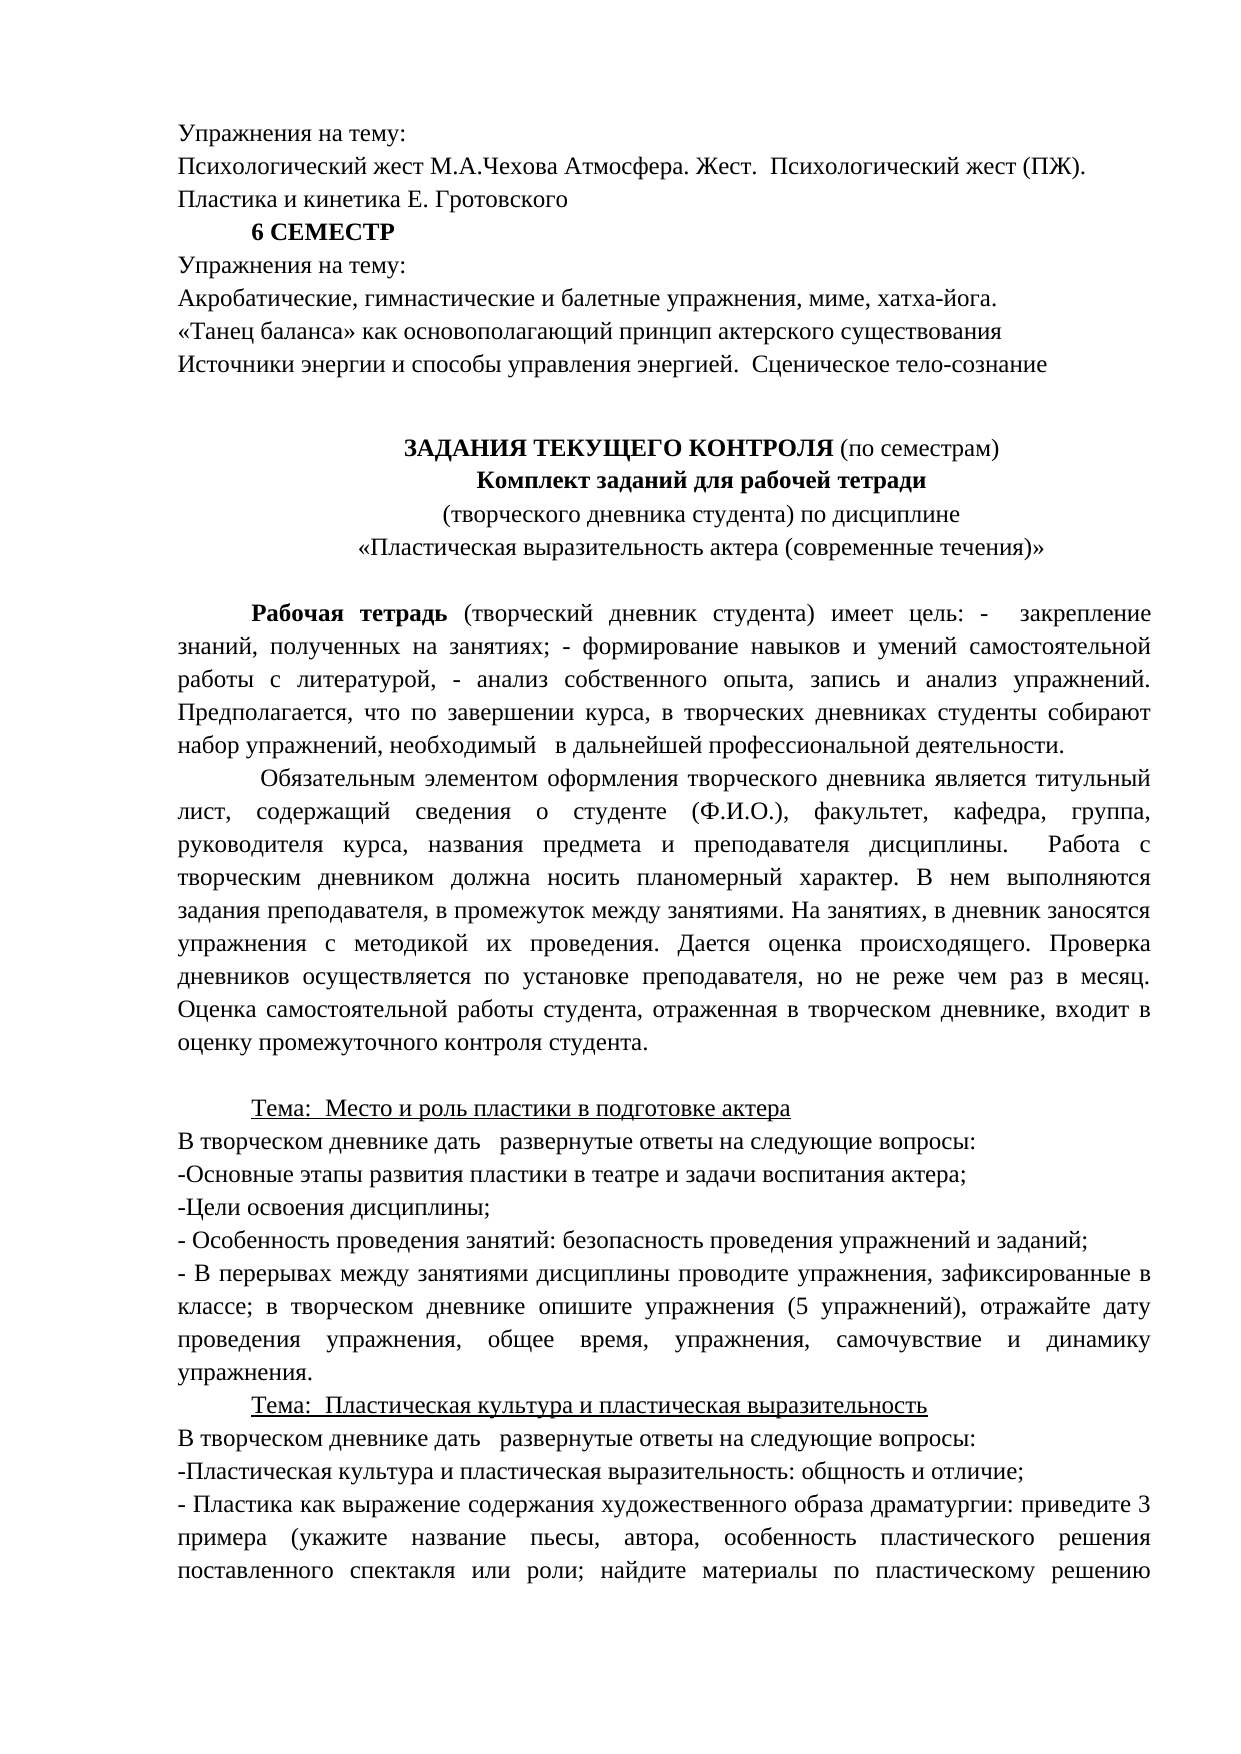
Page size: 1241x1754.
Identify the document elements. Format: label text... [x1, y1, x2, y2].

text Упражнения на тему: [177, 118, 1152, 147]
text Тема: Пластическая культура и пластическая выразительность [177, 1390, 1152, 1419]
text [177, 1489, 1152, 1584]
text «Пластическая выразительность актера (современные течения)» [177, 532, 1152, 560]
text Упражнения на тему: [177, 250, 1152, 279]
text -Цели освоения дисциплины; [177, 1192, 1152, 1221]
text 6 СЕМЕСТР [177, 217, 1152, 246]
text Источники энергии и способы управления энергией. Сценическое тело-сознание [177, 349, 1152, 378]
text - В перерывах между занятиями дисциплины проводите упражнения, зафиксированные в классе; в творческом дневнике опишите упражнения (5 упражнений), отражайте дату проведения упражнения, общее время, упражнения, самочувствие и динамику упражнения. [177, 1258, 1152, 1386]
text Акробатические, гимнастические и балетные упражнения, миме, хатха-йога. [177, 283, 1152, 312]
text -Основные этапы развития пластики в театре и задачи воспитания актера; [177, 1159, 1152, 1188]
text Тема: Место и роль пластики в подготовке актера [177, 1093, 1152, 1122]
text - Особенность проведения занятий: безопасность проведения упражнений и заданий; [177, 1225, 1152, 1254]
text Рабочая тетрадь (творческий дневник студента) имеет цель: - закрепление знаний, полученных на занятиях; - формирование навыков и умений самостоятельной работы с литературой, - анализ собственного опыта, запись и анализ упражнений. Предполагается, что по завершении курса, в творческих дневниках студенты собирают набор упражнений, необходимый в дальнейшей профессиональной деятельности. [177, 598, 1152, 758]
text ЗАДАНИЯ ТЕКУЩЕГО КОНТРОЛЯ (по семестрам) [177, 433, 1152, 461]
text В творческом дневнике дать развернутые ответы на следующие вопросы: [177, 1126, 1152, 1155]
text В творческом дневнике дать развернутые ответы на следующие вопросы: [177, 1423, 1152, 1452]
text Обязательным элементом оформления творческого дневника является титульный лист, содержащий сведения о студенте (Ф.И.О.), факультет, кафедра, группа, руководителя курса, названия предмета и преподавателя дисциплины. Работа с творческим дневником должна носить планомерный характер. В нем выполняются задания преподавателя, в промежуток между занятиями. На занятиях, в дневник заносятся упражнения с методикой их проведения. Дается оценка происходящего. Проверка дневников осуществляется по установке преподавателя, но не реже чем раз в месяц. Оценка самостоятельной работы студента, отраженная в творческом дневнике, входит в оценку промежуточного контроля студента. [177, 763, 1152, 1056]
text Комплект заданий для рабочей тетради [177, 466, 1152, 494]
text (творческого дневника студента) по дисциплине [177, 499, 1152, 527]
text «Танец баланса» как основополагающий принцип актерского существования [177, 316, 1152, 345]
text Пластика и кинетика Е. Гротовского [177, 184, 1152, 213]
text Психологический жест М.А.Чехова Атмосфера. Жест. Психологический жест (ПЖ). [177, 151, 1152, 180]
text -Пластическая культура и пластическая выразительность: общность и отличие; [177, 1456, 1152, 1485]
